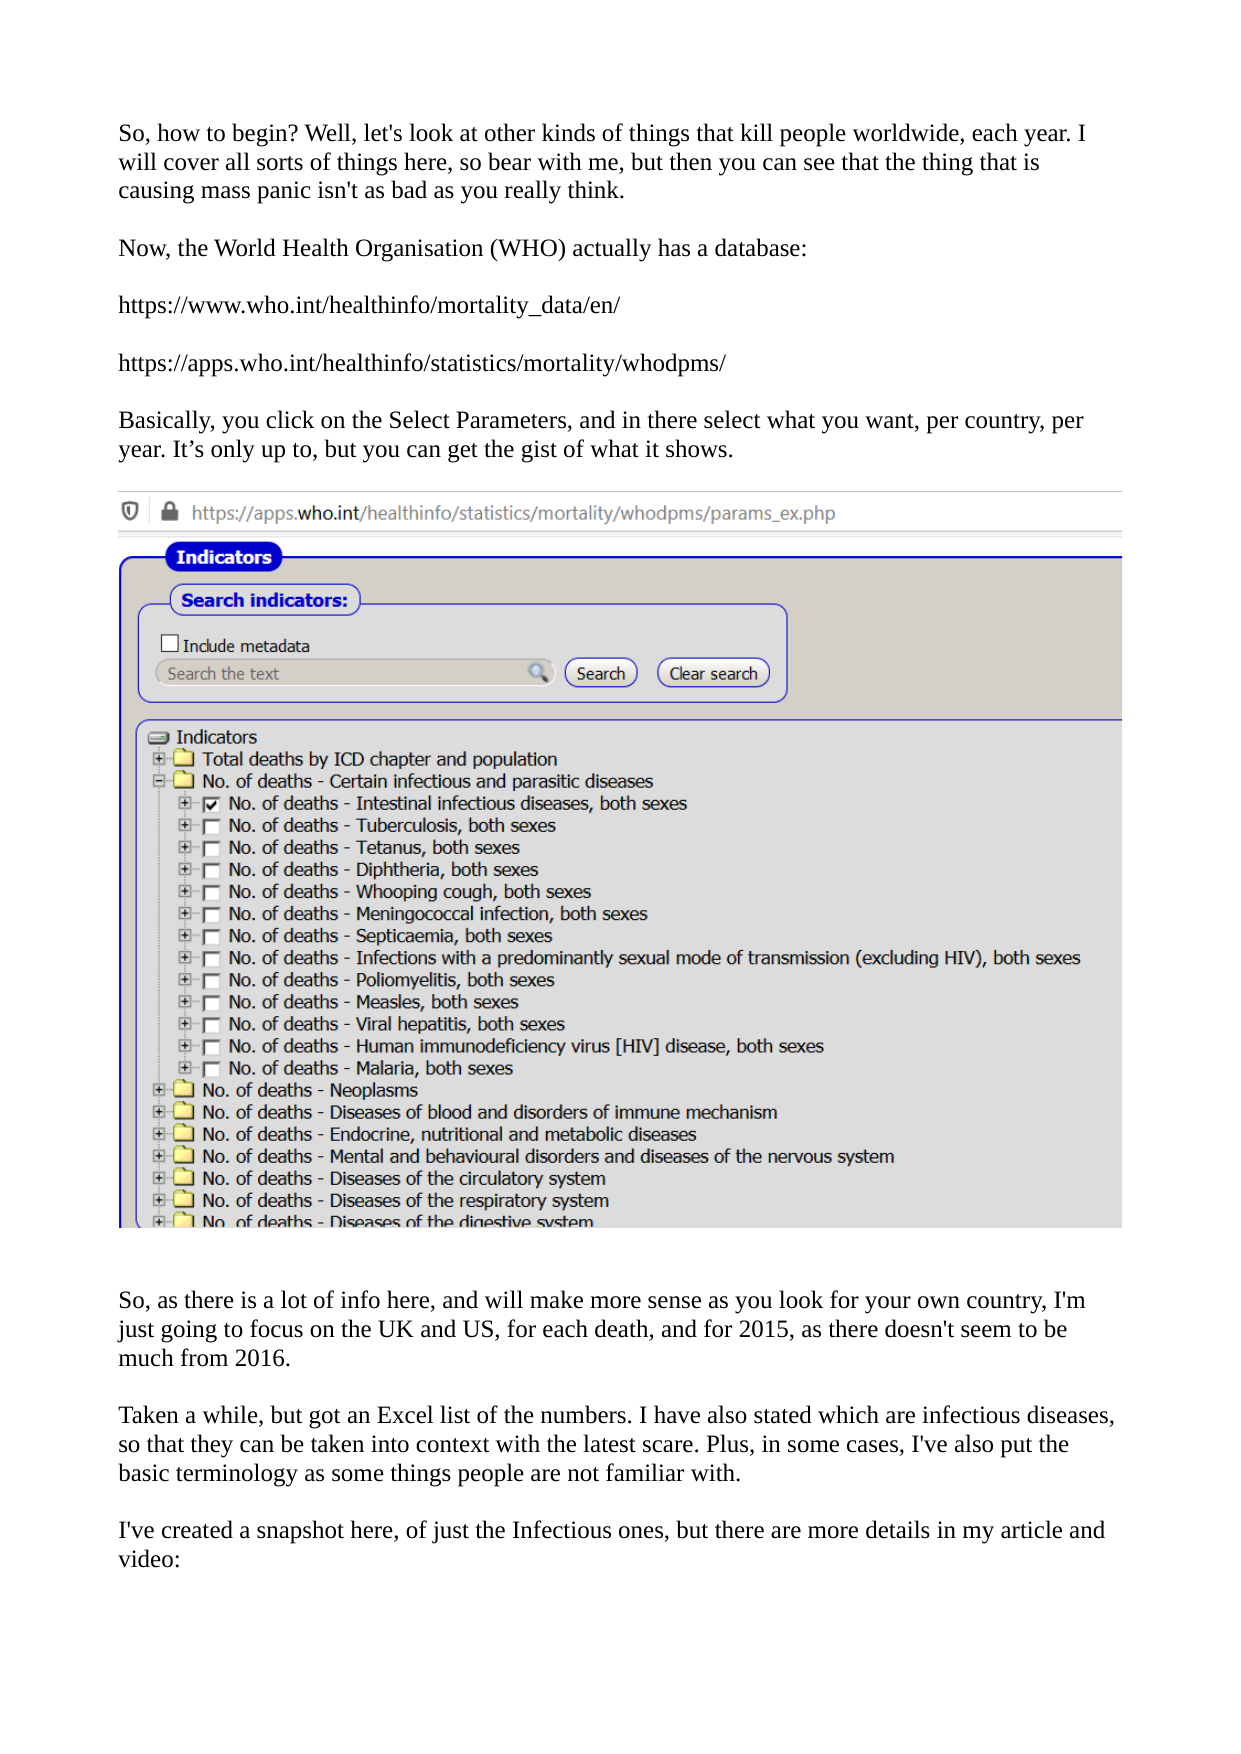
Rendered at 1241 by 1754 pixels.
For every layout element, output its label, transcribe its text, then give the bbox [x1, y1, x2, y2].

text Basically, you click on the Select Parameters, and in there select what you want, per country, per year. It’s only up to, but you can get the gist of what it shows. [118, 406, 1122, 463]
picture [118, 491, 1123, 1228]
text Taken a while, but got an Excel list of the numbers. I have also stated which are infectious diseases, so that they can be taken into context with the latest scare. Plus, in some cases, I've also put the basic terminology as some things people are not familiar with. [118, 1401, 1122, 1487]
text I've created a snapshot here, of just the Infectious ones, but there are more details in my article and video: [118, 1516, 1122, 1573]
text https://www.who.int/healthinfo/mortality_data/en/ [118, 291, 1122, 319]
text https://apps.who.int/healthinfo/statistics/mortality/whodpms/ [118, 348, 1122, 377]
text So, how to begin? Well, let's look at other kinds of things that kill people worldwide, each year. I will cover all sorts of things here, so bear with me, but then you can see that the thing that is causing mass panic isn't as bad as you really think. [118, 118, 1122, 204]
text So, as there is a lot of info here, and will make more sense as you look for your own country, I'm just going to focus on the UK and US, for each death, and for 2015, as there doesn't seem to be much from 2016. [118, 1286, 1122, 1372]
text Now, the World Health Organisation (WHO) actually has a database: [118, 233, 1122, 262]
